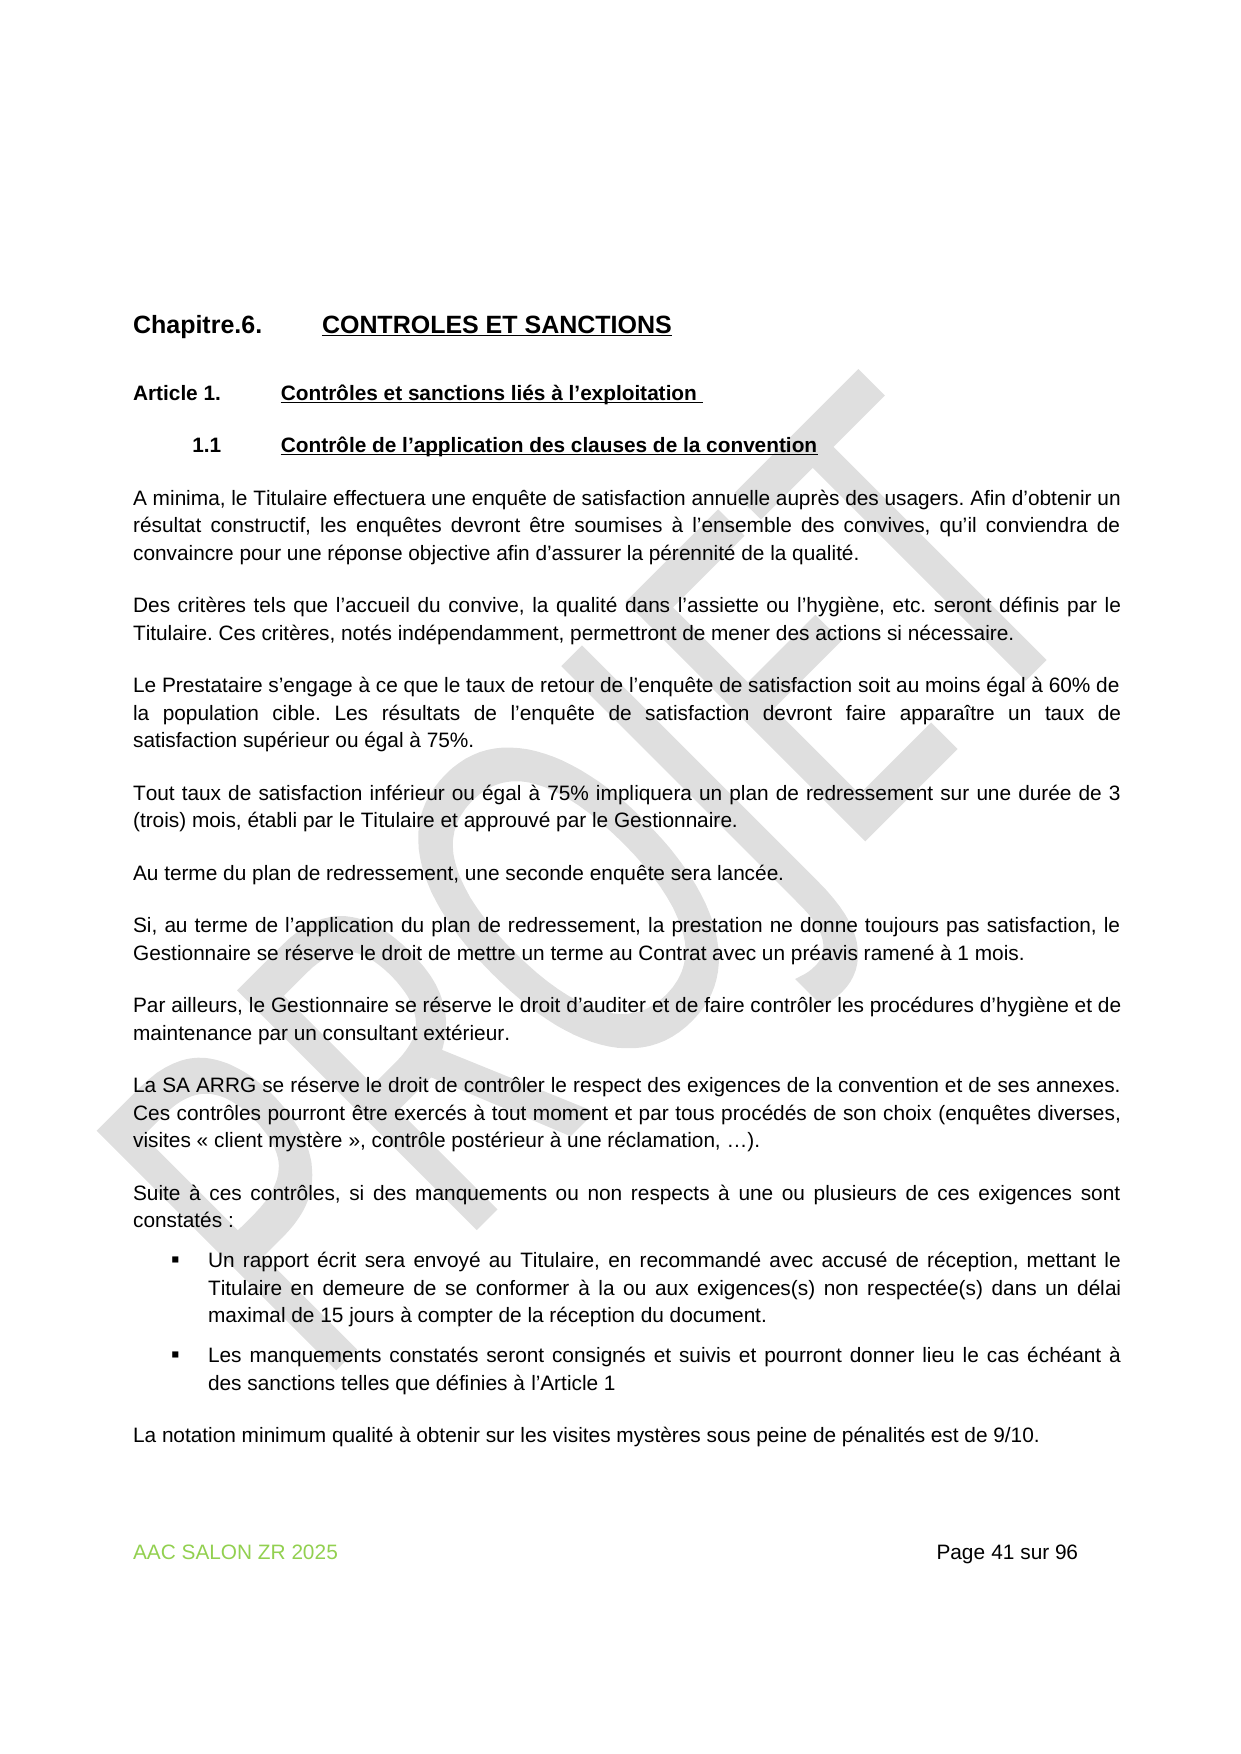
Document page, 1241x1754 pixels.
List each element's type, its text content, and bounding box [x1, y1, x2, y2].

text A minima, le Titulaire effectuera une enquête de satisfaction annuelle auprès des usagers. Afin d’obtenir un résultat constructif, les enquêtes devront être soumises à l’ensemble des convives, qu’il conviendra de convaincre pour une réponse objective afin d’assurer la pérennité de la qualité. [133, 486, 1122, 564]
text Si, au terme de l’application du plan de redressement, la prestation ne donne toujours pas satisfaction, le Gestionnaire se réserve le droit de mettre un terme au Contrat avec un préavis ramené à 1 mois. [133, 913, 1122, 964]
text Par ailleurs, le Gestionnaire se réserve le droit d’auditer et de faire contrôler les procédures d’hygiène et de maintenance par un consultant extérieur. [133, 993, 1122, 1044]
text Suite à ces contrôles, si des manquements ou non respects à une ou plusieurs de ces exigences sont constatés : [133, 1181, 1122, 1232]
text Un rapport écrit sera envoyé au Titulaire, en recommandé avec accusé de réception, mettant le Titulaire en demeure de se conformer à la ou aux exigences(s) non respectée(s) dans un délai maximal de 15 jours à compter de la réception du document. [170, 1248, 1122, 1327]
text Les manquements constatés seront consignés et suivis et pourront donner lieu le cas échéant à des sanctions telles que définies à l’Article 30 [170, 1343, 1122, 1395]
text Au terme du plan de redressement, une seconde enquête sera lancée. [133, 861, 1122, 884]
text Tout taux de satisfaction inférieur ou égal à 75% impliquera un plan de redressement sur une durée de 3 (trois) mois, établi par le Titulaire et approuvé par le Gestionnaire. [133, 781, 1122, 832]
subtitle Contrôle de l’application des clauses de la convention [192, 433, 1122, 457]
text Le Prestataire s’engage à ce que le taux de retour de l’enquête de satisfaction soit au moins égal à 60% de la population cible. Les résultats de l’enquête de satisfaction devront faire apparaître un taux de satisfaction supérieur ou égal à 75%. [133, 673, 1122, 752]
subtitle Contrôles et sanctions liés à l’exploitation [133, 381, 1122, 404]
text La SA ARRG se réserve le droit de contrôler le respect des exigences de la convention et de ses annexes. Ces contrôles pourront être exercés à tout moment et par tous procédés de son choix (enquêtes diverses, visites « client mystère », contrôle postérieur à une réclamation, …). [133, 1073, 1122, 1152]
subtitle CONTROLES ET SANCTIONS [133, 310, 1122, 339]
text Des critères tels que l’accueil du convive, la qualité dans l’assiette ou l’hygiène, etc. seront définis par le Titulaire. Ces critères, notés indépendamment, permettront de mener des actions si nécessaire. [133, 593, 1122, 644]
text La notation minimum qualité à obtenir sur les visites mystères sous peine de pénalités est de 9/10. [133, 1423, 1122, 1447]
